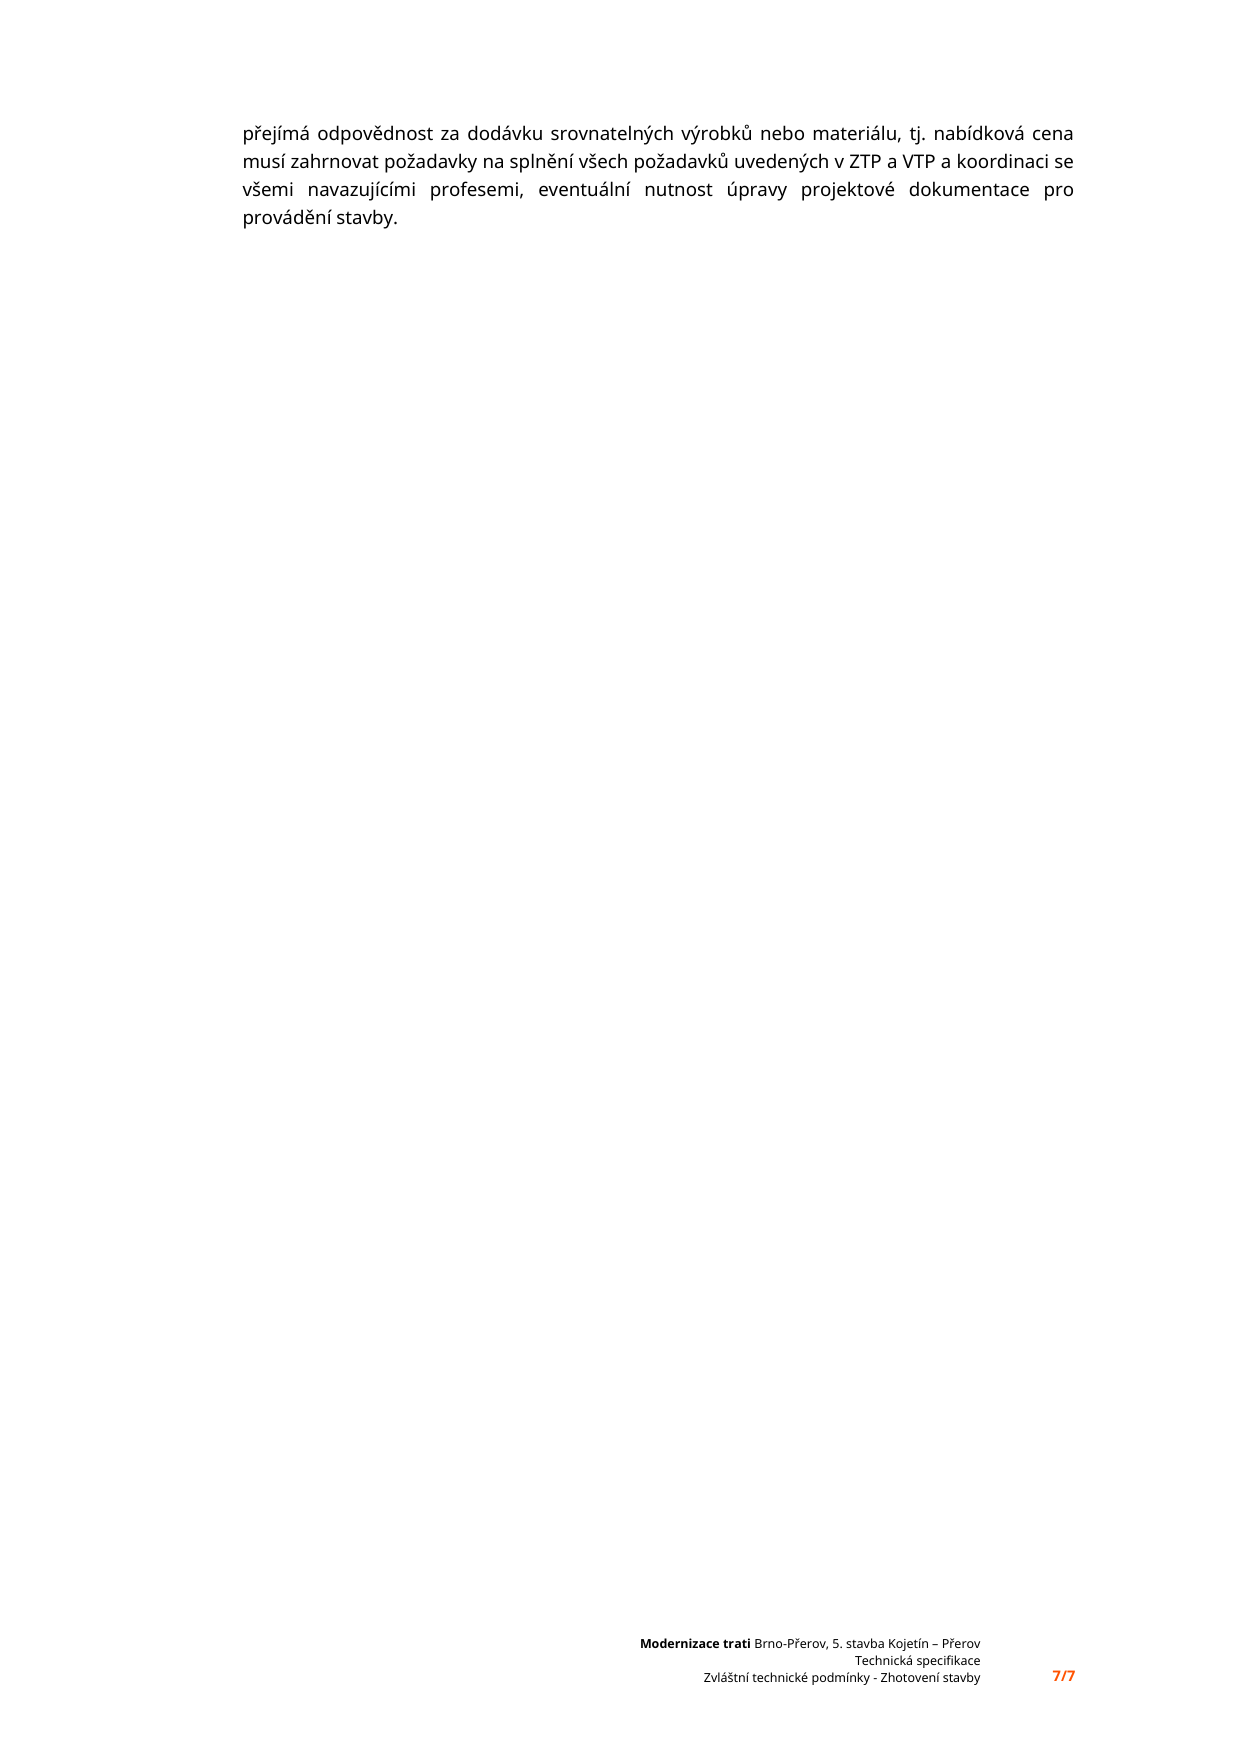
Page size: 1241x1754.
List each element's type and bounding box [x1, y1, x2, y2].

text [165, 121, 1075, 230]
